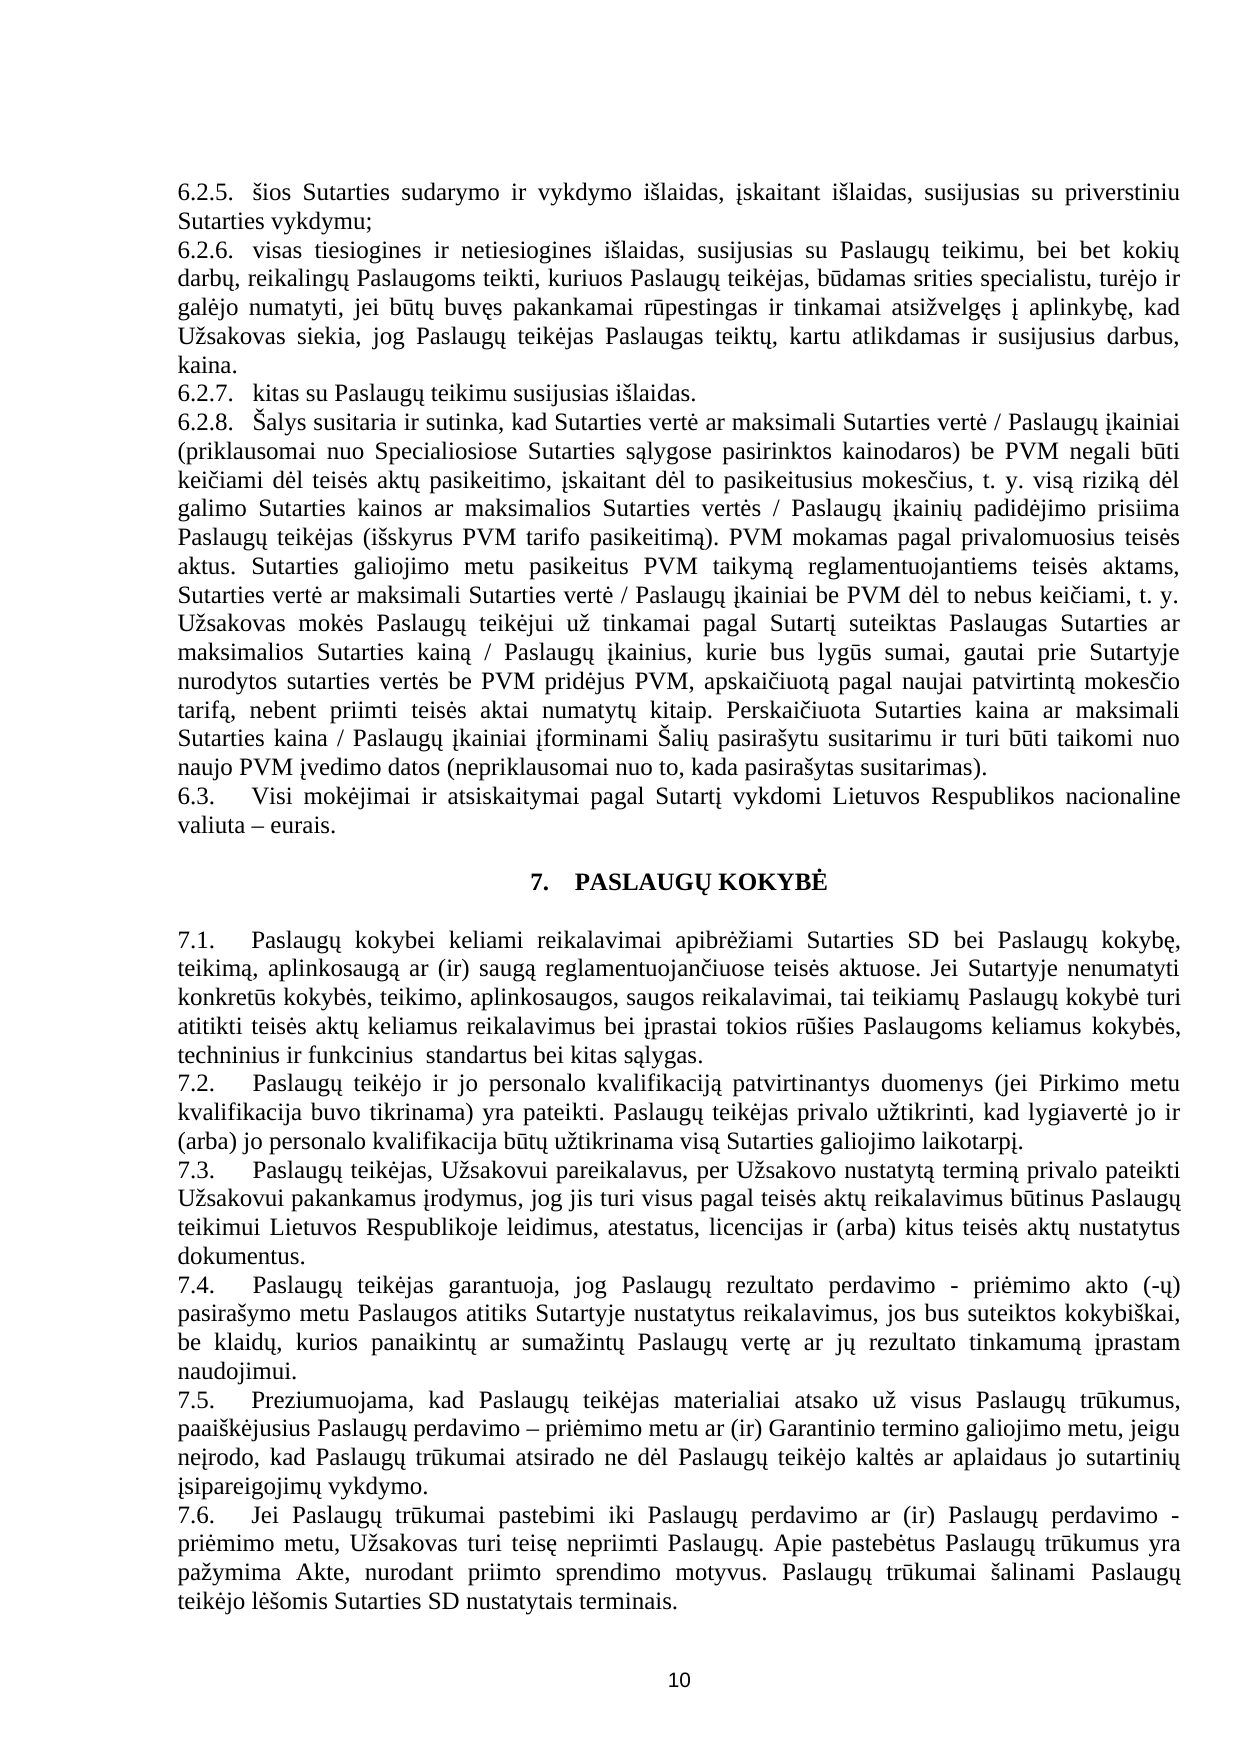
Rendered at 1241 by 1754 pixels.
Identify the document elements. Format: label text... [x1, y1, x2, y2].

list Paslaugų teikėjo ir jo personalo kvalifikaciją patvirtinantys duomenys (jei Pirkimo metu kvalifikacija buvo tikrinama) yra pateikti. Paslaugų teikėjas privalo užtikrinti, kad lygiavertė jo ir (arba) jo personalo kvalifikacija būtų užtikrinama visą Sutarties galiojimo laikotarpį. [177, 1068, 1181, 1155]
list visas tiesiogines ir netiesiogines išlaidas, susijusias su Paslaugų teikimu, bei bet kokių darbų, reikalingų Paslaugoms teikti, kuriuos Paslaugų teikėjas, būdamas srities specialistu, turėjo ir galėjo numatyti, jei būtų buvęs pakankamai rūpestingas ir tinkamai atsižvelgęs į aplinkybę, kad Užsakovas siekia, jog Paslaugų teikėjas Paslaugas teiktų, kartu atlikdamas ir susijusius darbus, kaina. [177, 235, 1181, 378]
list Šalys susitaria ir sutinka, kad Sutarties vertė ar maksimali Sutarties vertė / Paslaugų įkainiai (priklausomai nuo Specialiosiose Sutarties sąlygose pasirinktos kainodaros) be PVM negali būti keičiami dėl teisės aktų pasikeitimo, įskaitant dėl to pasikeitusius mokesčius, t. y. visą riziką dėl galimo Sutarties kainos ar maksimalios Sutarties vertės / Paslaugų įkainių padidėjimo prisiima Paslaugų teikėjas (išskyrus PVM tarifo pasikeitimą). PVM mokamas pagal privalomuosius teisės aktus. Sutarties galiojimo metu pasikeitus PVM taikymą reglamentuojantiems teisės aktams, Sutarties vertė ar maksimali Sutarties vertė / Paslaugų įkainiai be PVM dėl to nebus keičiami, t. y. Užsakovas mokės Paslaugų teikėjui už tinkamai pagal Sutartį suteiktas Paslaugas Sutarties ar maksimalios Sutarties kainą / Paslaugų įkainius, kurie bus lygūs sumai, gautai prie Sutartyje nurodytos sutarties vertės be PVM pridėjus PVM, apskaičiuotą pagal naujai patvirtintą mokesčio tarifą, nebent priimti teisės aktai numatytų kitaip. Perskaičiuota Sutarties kaina ar maksimali Sutarties kaina / Paslaugų įkainiai įforminami Šalių pasirašytu susitarimu ir turi būti taikomi nuo naujo PVM įvedimo datos (nepriklausomai nuo to, kada pasirašytas susitarimas). [177, 407, 1181, 781]
list Visi mokėjimai ir atsiskaitymai pagal Sutartį vykdomi Lietuvos Respublikos nacionaline valiuta – eurais. [177, 781, 1181, 838]
list PASLAUGŲ KOKYBĖ [177, 867, 1181, 896]
list Paslaugų teikėjas garantuoja, jog Paslaugų rezultato perdavimo - priėmimo akto (-ų) pasirašymo metu Paslaugos atitiks Sutartyje nustatytus reikalavimus, jos bus suteiktos kokybiškai, be klaidų, kurios panaikintų ar sumažintų Paslaugų vertę ar jų rezultato tinkamumą įprastam naudojimui. [177, 1270, 1181, 1385]
list Jei Paslaugų trūkumai pastebimi iki Paslaugų perdavimo ar (ir) Paslaugų perdavimo - priėmimo metu, Užsakovas turi teisę nepriimti Paslaugų. Apie pastebėtus Paslaugų trūkumus yra pažymima Akte, nurodant priimto sprendimo motyvus. Paslaugų trūkumai šalinami Paslaugų teikėjo lėšomis Sutarties SD nustatytais terminais. [177, 1500, 1181, 1615]
list kitas su Paslaugų teikimu susijusias išlaidas. [177, 378, 1181, 407]
list Paslaugų teikėjas, Užsakovui pareikalavus, per Užsakovo nustatytą terminą privalo pateikti Užsakovui pakankamus įrodymus, jog jis turi visus pagal teisės aktų reikalavimus būtinus Paslaugų teikimui Lietuvos Respublikoje leidimus, atestatus, licencijas ir (arba) kitus teisės aktų nustatytus dokumentus. [177, 1155, 1181, 1270]
list Paslaugų kokybei keliami reikalavimai apibrėžiami Sutarties SD bei Paslaugų kokybę, teikimą, aplinkosaugą ar (ir) saugą reglamentuojančiuose teisės aktuose. Jei Sutartyje nenumatyti konkretūs kokybės, teikimo, aplinkosaugos, saugos reikalavimai, tai teikiamų Paslaugų kokybė turi atitikti teisės aktų keliamus reikalavimus bei įprastai tokios rūšies Paslaugoms keliamus kokybės, techninius ir funkcinius standartus bei kitas sąlygas. [177, 925, 1181, 1068]
list Preziumuojama, kad Paslaugų teikėjas materialiai atsako už visus Paslaugų trūkumus, paaiškėjusius Paslaugų perdavimo – priėmimo metu ar (ir) Garantinio termino galiojimo metu, jeigu neįrodo, kad Paslaugų trūkumai atsirado ne dėl Paslaugų teikėjo kaltės ar aplaidaus jo sutartinių įsipareigojimų vykdymo. [177, 1385, 1181, 1500]
list šios Sutarties sudarymo ir vykdymo išlaidas, įskaitant išlaidas, susijusias su priverstiniu Sutarties vykdymu; [177, 177, 1181, 235]
